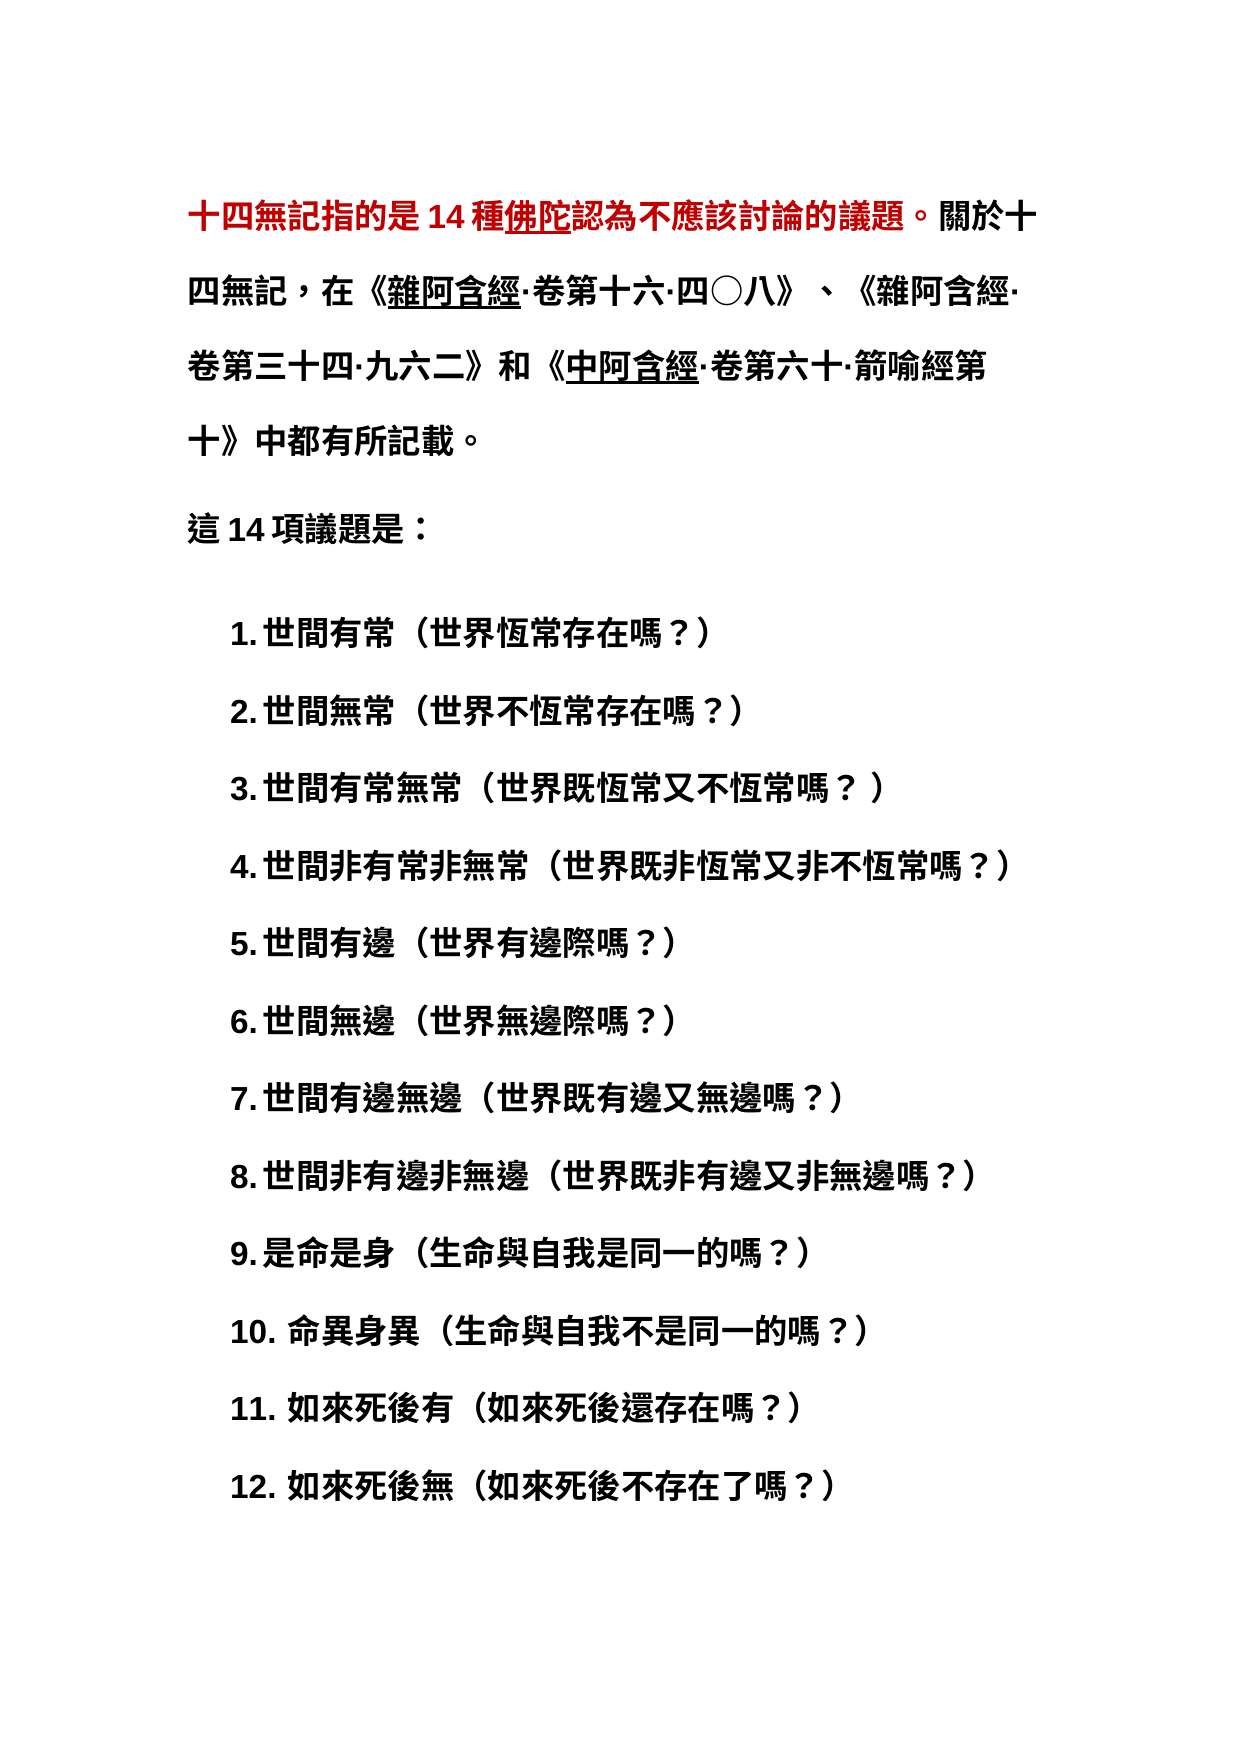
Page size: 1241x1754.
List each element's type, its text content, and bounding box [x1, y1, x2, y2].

text 這14項議題是： [187, 489, 1053, 564]
list 世間無邊（世界無邊際嗎？） [230, 981, 1053, 1056]
list 世間無常（世界不恆常存在嗎？） [230, 671, 1053, 746]
list 是命是身（生命與自我是同一的嗎？） [230, 1214, 1053, 1289]
list 如來死後有（如來死後還存在嗎？） [230, 1369, 1053, 1444]
list 命異身異（生命與自我不是同一的嗎？） [230, 1291, 1053, 1366]
list 如來死後無（如來死後不存在了嗎？） [230, 1446, 1053, 1521]
list 世間有常（世界恆常存在嗎？） [230, 594, 1053, 669]
list 世間非有邊非無邊（世界既非有邊又非無邊嗎？） [230, 1136, 1053, 1211]
list 世間非有常非無常（世界既非恆常又非不恆常嗎？） [230, 826, 1053, 901]
list 世間有邊無邊（世界既有邊又無邊嗎？） [230, 1059, 1053, 1134]
text 十四無記指的是14種佛陀認為不應該討論的議題。關於十四無記，在《雜阿含經·卷第十六·四○八》、《雜阿含經·卷第三十四·九六二》和《中阿含經·卷第六十·箭喻經第十》中都有所記載。 [187, 177, 1053, 477]
list 世間有邊（世界有邊際嗎？） [230, 904, 1053, 979]
list 世間有常無常（世界既恆常又不恆常嗎？ ） [230, 749, 1053, 824]
